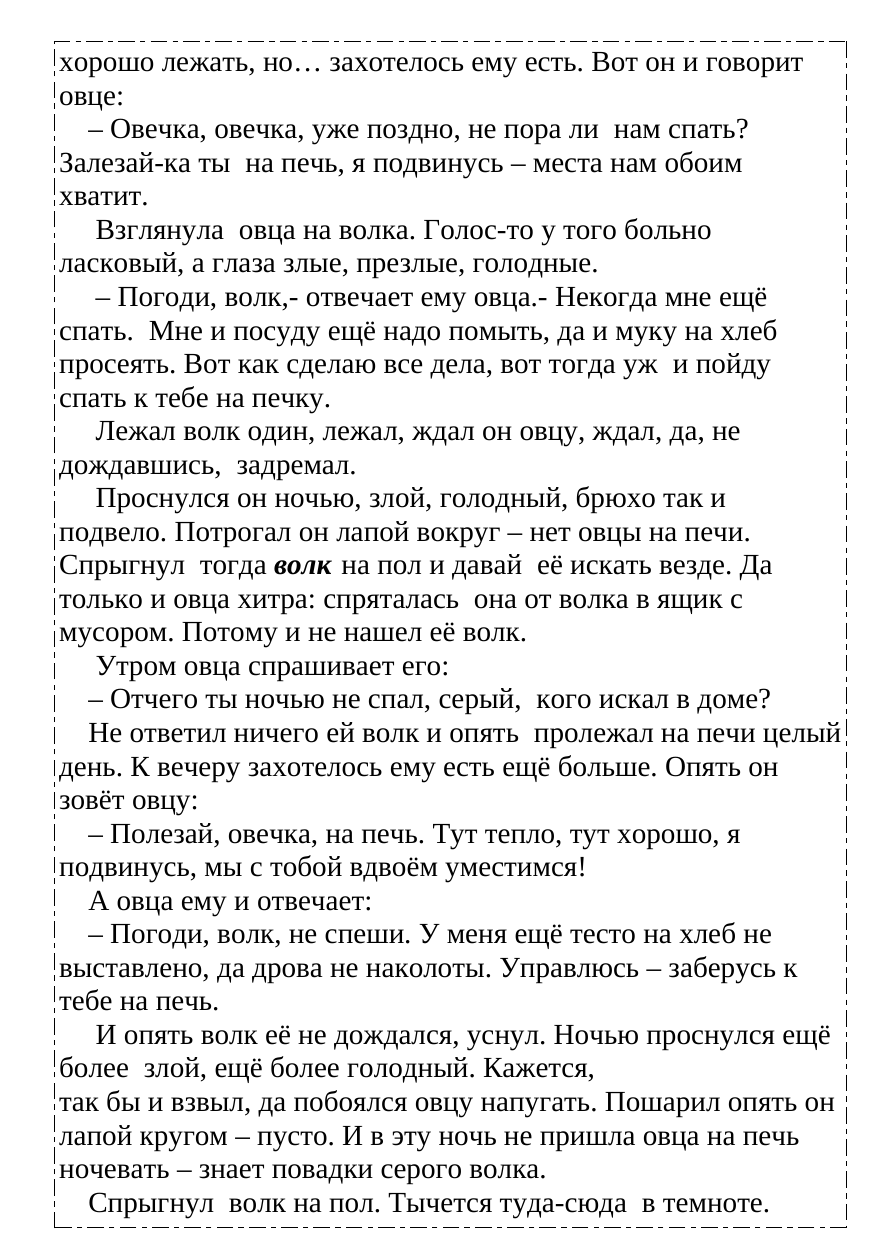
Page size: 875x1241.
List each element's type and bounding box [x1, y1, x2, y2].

text [59, 44, 842, 1218]
